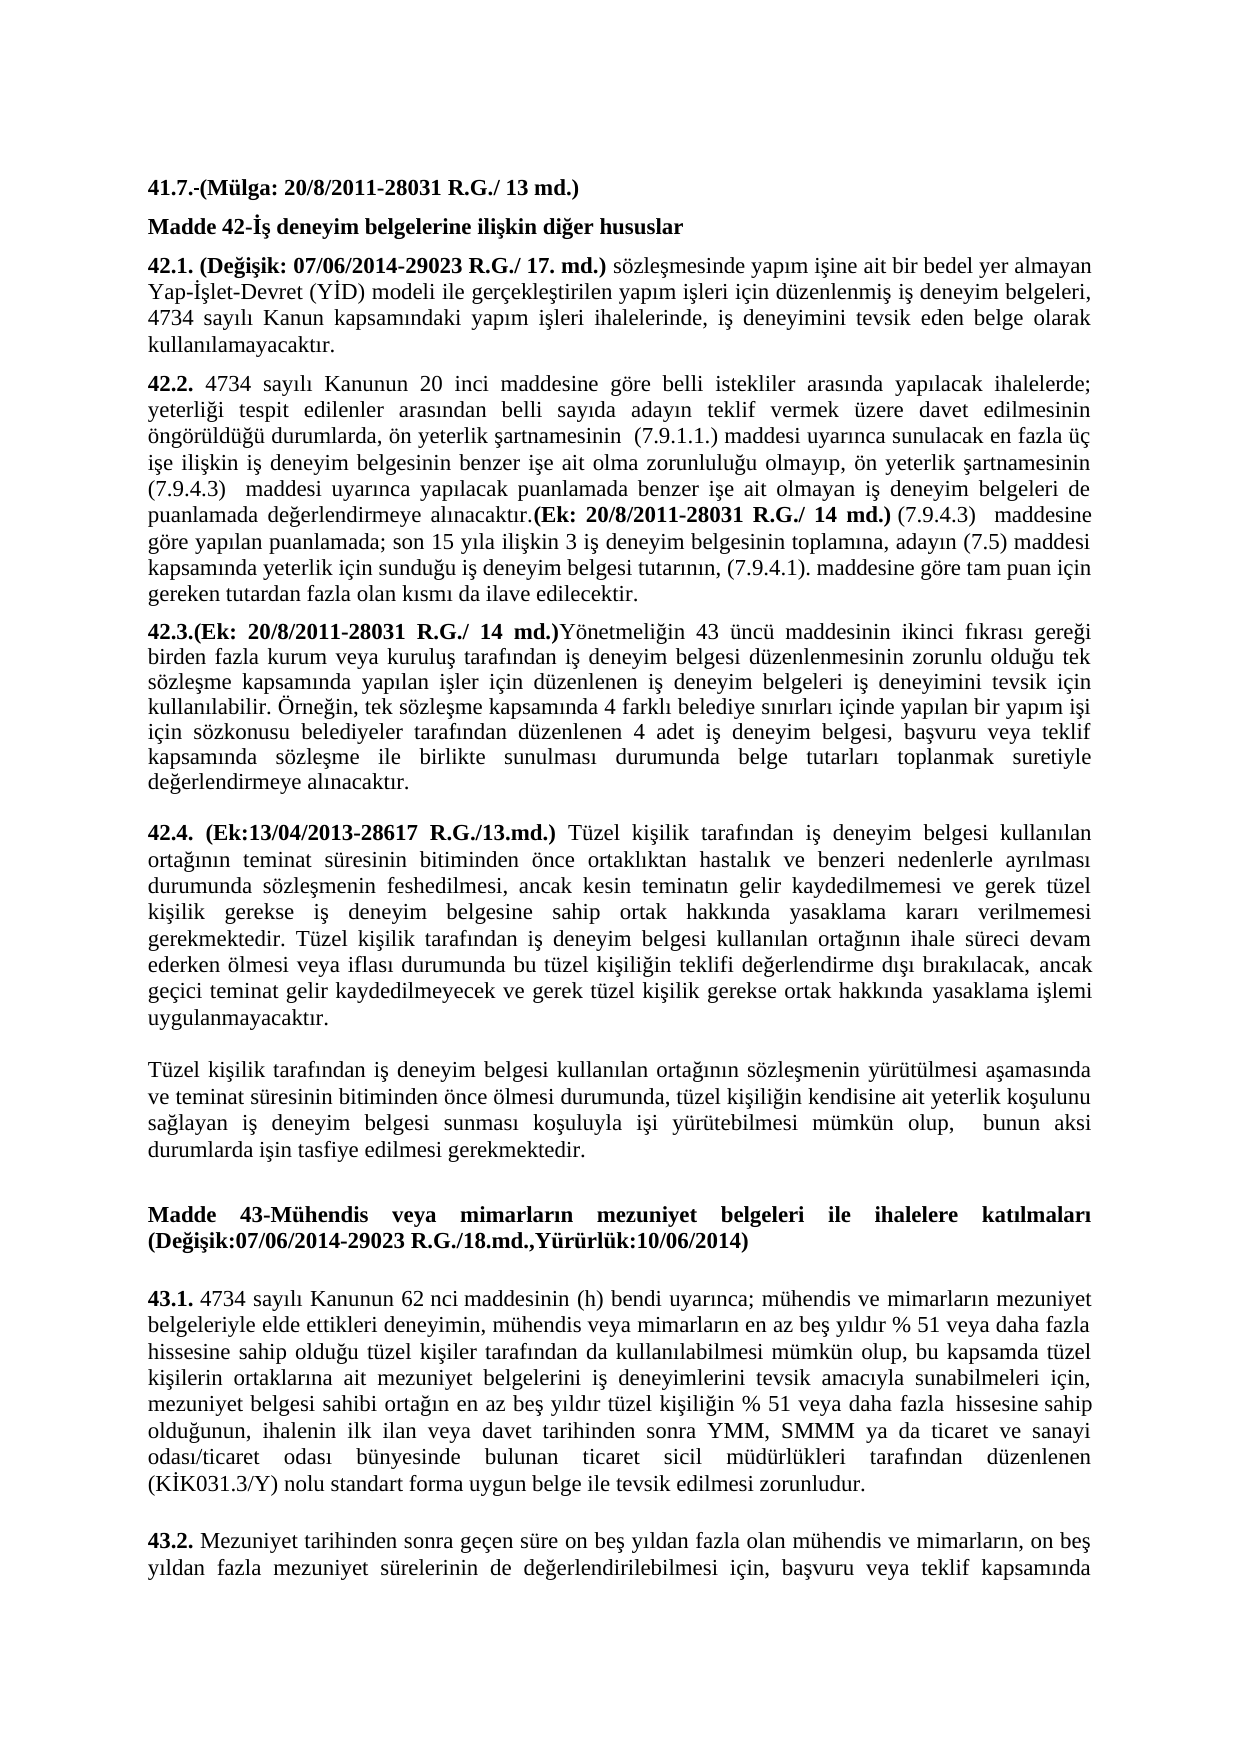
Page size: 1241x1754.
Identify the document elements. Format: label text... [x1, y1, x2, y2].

text Madde 43-Mühendis veya mimarların mezuniyet belgeleri ile ihalelere katılmaları (Değişik:07/06/2014-29023 R.G./18.md.,Yürürlük:10/06/2014) [148, 1201, 1092, 1253]
text 41.7. (Mülga: 20/8/2011-28031 R.G./ 13 md.) [148, 174, 1092, 200]
text 42.1. (Değişik: 07/06/2014-29023 R.G./ 17. md.) sözleşmesinde yapım işine ait bir bedel yer almayan Yap-İşlet-Devret (YİD) modeli ile gerçekleştirilen yapım işleri için düzenlenmiş iş deneyim belgeleri, 4734 sayılı Kanun kapsamındaki yapım işleri ihalelerinde, iş deneyimini tevsik eden belge olarak kullanılamayacaktır. [148, 252, 1092, 357]
text 42.4. (Ek:13/04/2013-28617 R.G./13.md.) Tüzel kişilik tarafından iş deneyim belgesi kullanılan ortağının teminat süresinin bitiminden önce ortaklıktan hastalık ve benzeri nedenlerle ayrılması durumunda sözleşmenin feshedilmesi, ancak kesin teminatın gelir kaydedilmemesi ve gerek tüzel kişilik gerekse iş deneyim belgesine sahip ortak hakkında yasaklama kararı verilmemesi gerekmektedir. Tüzel kişilik tarafından iş deneyim belgesi kullanılan ortağının ihale süreci devam ederken ölmesi veya iflası durumunda bu tüzel kişiliğin teklifi değerlendirme dışı bırakılacak, ancak geçici teminat gelir kaydedilmeyecek ve gerek tüzel kişilik gerekse ortak hakkında yasaklama işlemi uygulanmayacaktır. [148, 819, 1092, 1030]
text 42.3.(Ek: 20/8/2011-28031 R.G./ 14 md.)Yönetmeliğin 43 üncü maddesinin ikinci fıkrası gereği birden fazla kurum veya kuruluş tarafından iş deneyim belgesi düzenlenmesinin zorunlu olduğu tek sözleşme kapsamında yapılan işler için düzenlenen iş deneyim belgeleri iş deneyimini tevsik için kullanılabilir. Örneğin, tek sözleşme kapsamında 4 farklı belediye sınırları içinde yapılan bir yapım işi için sözkonusu belediyeler tarafından düzenlenen 4 adet iş deneyim belgesi, başvuru veya teklif kapsamında sözleşme ile birlikte sunulması durumunda belge tutarları toplanmak suretiyle değerlendirmeye alınacaktır. [148, 619, 1092, 794]
text 43.1. 4734 sayılı Kanunun 62 nci maddesinin (h) bendi uyarınca; mühendis ve mimarların mezuniyet belgeleriyle elde ettikleri deneyimin, mühendis veya mimarların en az beş yıldır % 51 veya daha fazla hissesine sahip olduğu tüzel kişiler tarafından da kullanılabilmesi mümkün olup, bu kapsamda tüzel kişilerin ortaklarına ait mezuniyet belgelerini iş deneyimlerini tevsik amacıyla sunabilmeleri için, mezuniyet belgesi sahibi ortağın en az beş yıldır tüzel kişiliğin % 51 veya daha fazla hissesine sahip olduğunun, ihalenin ilk ilan veya davet tarihinden sonra YMM, SMMM ya da ticaret ve sanayi odası/ticaret odası bünyesinde bulunan ticaret sicil müdürlükleri tarafından düzenlenen (KİK031.3/Y) nolu standart forma uygun belge ile tevsik edilmesi zorunludur. [148, 1283, 1092, 1496]
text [148, 1525, 1092, 1580]
text Tüzel kişilik tarafından iş deneyim belgesi kullanılan ortağının sözleşmenin yürütülmesi aşamasında ve teminat süresinin bitiminden önce ölmesi durumunda, tüzel kişiliğin kendisine ait yeterlik koşulunu sağlayan iş deneyim belgesi sunması koşuluyla işi yürütebilmesi mümkün olup, bunun aksi durumlarda işin tasfiye edilmesi gerekmektedir. [148, 1057, 1092, 1162]
text 42.2. 4734 sayılı Kanunun 20 inci maddesine göre belli istekliler arasında yapılacak ihalelerde; yeterliği tespit edilenler arasından belli sayıda adayın teklif vermek üzere davet edilmesinin öngörüldüğü durumlarda, ön yeterlik şartnamesinin (7.9.1.1.) maddesi uyarınca sunulacak en fazla üç işe ilişkin iş deneyim belgesinin benzer işe ait olma zorunluluğu olmayıp, ön yeterlik şartnamesinin (7.9.4.3) maddesi uyarınca yapılacak puanlamada benzer işe ait olmayan iş deneyim belgeleri de puanlamada değerlendirmeye alınacaktır.(Ek: 20/8/2011-28031 R.G./ 14 md.) (7.9.4.3) maddesine göre yapılan puanlamada; son 15 yıla ilişkin 3 iş deneyim belgesinin toplamına, adayın (7.5) maddesi kapsamında yeterlik için sunduğu iş deneyim belgesi tutarının, (7.9.4.1). maddesine göre tam puan için gereken tutardan fazla olan kısmı da ilave edilecektir. [148, 370, 1092, 607]
text Madde 42-İş deneyim belgelerine ilişkin diğer hususlar [148, 213, 1092, 239]
